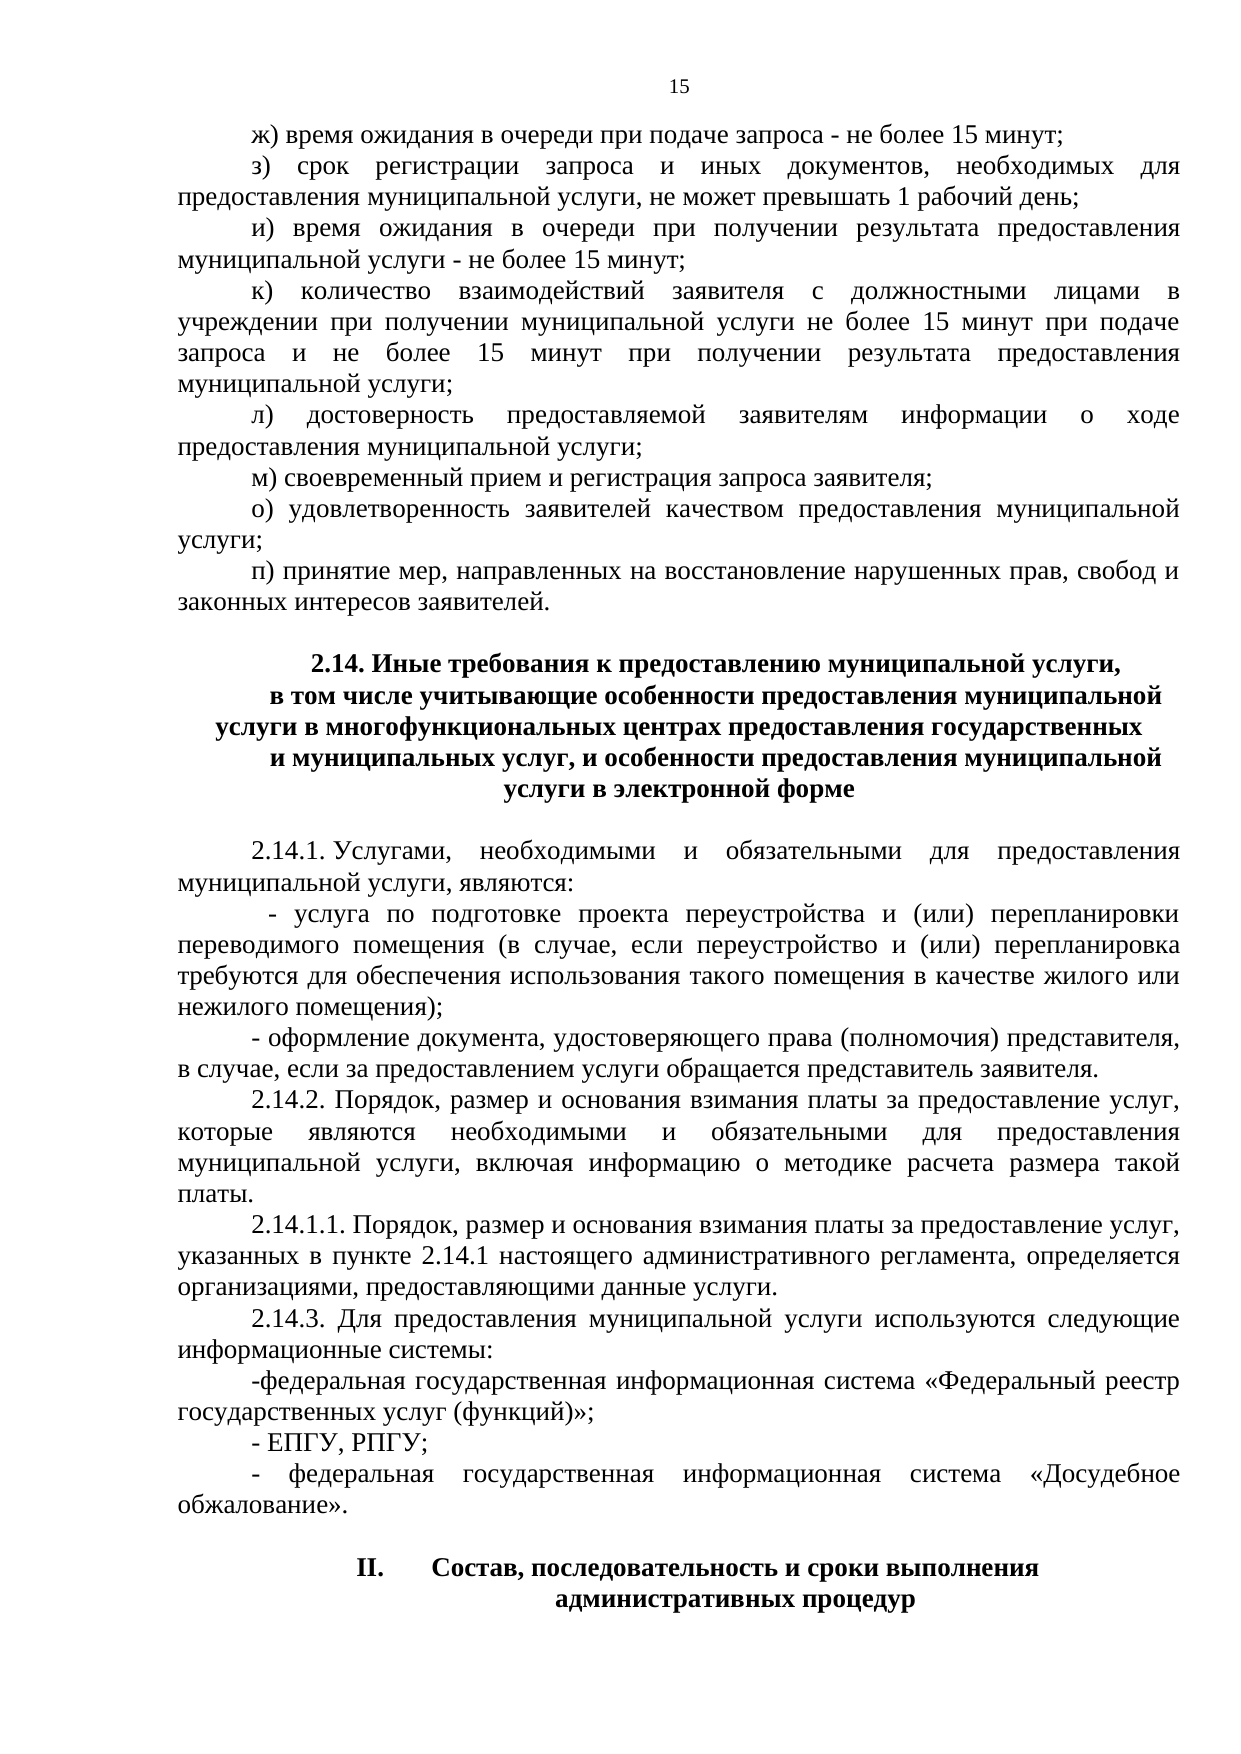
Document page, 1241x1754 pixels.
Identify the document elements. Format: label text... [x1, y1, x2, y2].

list административных процедур [290, 1582, 1181, 1613]
text к) количество взаимодействий заявителя с должностными лицами в учреждении при получении муниципальной услуги не более 15 минут при подаче запроса и не более 15 минут при получении результата предоставления муниципальной услуги; [177, 274, 1181, 398]
text 2.14.1. Услугами, необходимыми и обязательными для предоставления муниципальной услуги, являются: [177, 834, 1181, 897]
text - оформление документа, удостоверяющего права (полномочия) представителя, в случае, если за предоставлением услуги обращается представитель заявителя. [177, 1021, 1181, 1084]
text и) время ожидания в очереди при получении результата предоставления муниципальной услуги - не более 15 минут; [177, 212, 1181, 274]
text 2.14.1.1. Порядок, размер и основания взимания платы за предоставление услуг, указанных в пункте 2.14.1 настоящего административного регламента, определяется организациями, предоставляющими данные услуги. [177, 1208, 1181, 1302]
text - федеральная государственная информационная система «Досудебное обжалование». [177, 1457, 1181, 1520]
text л) достоверность предоставляемой заявителям информации о ходе предоставления муниципальной услуги; [177, 398, 1181, 461]
text 2.14. Иные требования к предоставлению муниципальной услуги, [177, 648, 1181, 679]
text п) принятие мер, направленных на восстановление нарушенных прав, свобод и законных интересов заявителей. [177, 554, 1181, 616]
text 2.14.2. Порядок, размер и основания взимания платы за предоставление услуг, которые являются необходимыми и обязательными для предоставления муниципальной услуги, включая информацию о методике расчета размера такой платы. [177, 1084, 1181, 1208]
text 2.14.3. Для предоставления муниципальной услуги используются следующие информационные системы: [177, 1302, 1181, 1364]
text о) удовлетворенность заявителей качеством предоставления муниципальной услуги; [177, 492, 1181, 554]
text в том числе учитывающие особенности предоставления муниципальной услуги в многофункциональных центрах предоставления государственных [177, 679, 1181, 741]
text -федеральная государственная информационная система «Федеральный реестр государственных услуг (функций)»; [177, 1364, 1181, 1426]
text ж) время ожидания в очереди при подаче запроса - не более 15 минут; [177, 118, 1181, 149]
text з) срок регистрации запроса и иных документов, необходимых для предоставления муниципальной услуги, не может превышать 1 рабочий день; [177, 149, 1181, 212]
text - услуга по подготовке проекта переустройства и (или) перепланировки переводимого помещения (в случае, если переустройство и (или) перепланировка требуются для обеспечения использования такого помещения в качестве жилого или нежилого помещения); [177, 897, 1181, 1021]
text - ЕПГУ, РПГУ; [177, 1426, 1181, 1457]
list Состав, последовательность и сроки выполнения [215, 1551, 1181, 1582]
text м) своевременный прием и регистрация запроса заявителя; [177, 461, 1181, 492]
text и муниципальных услуг, и особенности предоставления муниципальной услуги в электронной форме [177, 741, 1181, 803]
